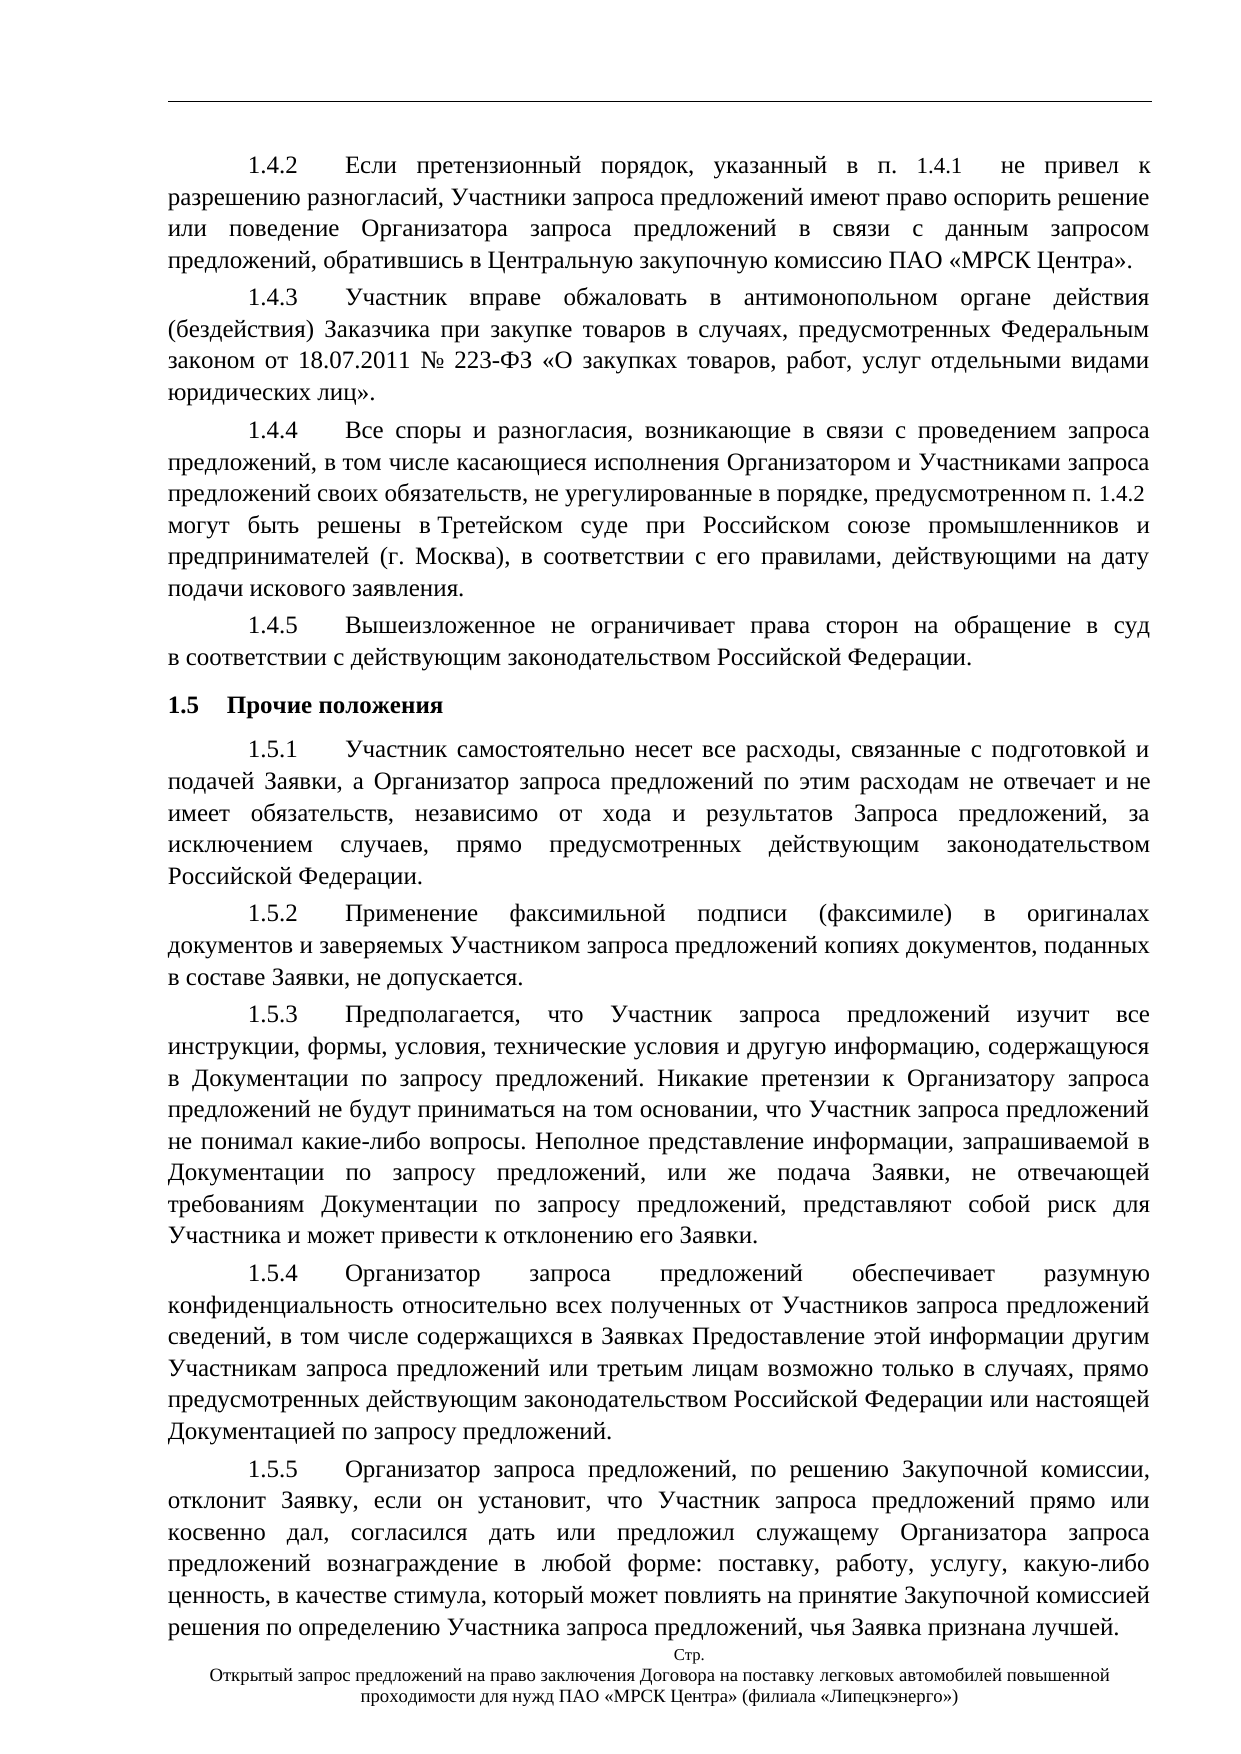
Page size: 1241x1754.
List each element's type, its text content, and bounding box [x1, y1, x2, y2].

list Участник вправе обжаловать в антимонопольном органе действия (бездействия) Заказчика при закупке товаров в случаях, предусмотренных Федеральным законом от 18.07.2011 № 223-ФЗ «О закупках товаров, работ, услуг отдельными видами юридических лиц». [168, 282, 1150, 406]
list Участник самостоятельно несет все расходы, связанные с подготовкой и подачей Заявки, а Организатор запроса предложений по этим расходам не отвечает и не имеет обязательств, независимо от хода и результатов Запроса предложений, за исключением случаев, прямо предусмотренных действующим законодательством Российской Федерации. [168, 734, 1150, 889]
list Вышеизложенное не ограничивает права сторон на обращение в суд в соответствии с действующим законодательством Российской Федерации. [168, 611, 1150, 671]
list Организатор запроса предложений обеспечивает разумную конфиденциальность относительно всех полученных от Участников запроса предложений сведений, в том числе содержащихся в Заявках Предоставление этой информации другим Участникам запроса предложений или третьим лицам возможно только в случаях, прямо предусмотренных действующим законодательством Российской Федерации или настоящей Документацией по запросу предложений. [168, 1258, 1150, 1445]
list Все споры и разногласия, возникающие в связи с проведением запроса предложений, в том числе касающиеся исполнения Организатором и Участниками запроса предложений своих обязательств, не урегулированные в порядке, предусмотренном п. 1.4.2 могут быть решены в Третейском суде при Российском союзе промышленников и предпринимателей (г. Москва), в соответствии с его правилами, действующими на дату подачи искового заявления. [168, 415, 1150, 602]
list Применение факсимильной подписи (факсимиле) в оригиналах документов и заверяемых Участником запроса предложений копиях документов, поданных в составе Заявки, не допускается. [168, 898, 1150, 990]
list Если претензионный порядок, указанный в п. 1.4.1 не привел к разрешению разногласий, Участники запроса предложений имеют право оспорить решение или поведение Организатора запроса предложений в связи с данным запросом предложений, обратившись в Центральную закупочную комиссию ПАО «МРСК Центра». [168, 150, 1150, 273]
subtitle Прочие положения [168, 690, 1152, 719]
list Предполагается, что Участник запроса предложений изучит все инструкции, формы, условия, технические условия и другую информацию, содержащуюся в Документации по запросу предложений. Никакие претензии к Организатору запроса предложений не будут приниматься на том основании, что Участник запроса предложений не понимал какие-либо вопросы. Неполное представление информации, запрашиваемой в Документации по запросу предложений, или же подача Заявки, не отвечающей требованиям Документации по запросу предложений, представляют собой риск для Участника и может привести к отклонению его Заявки. [168, 999, 1150, 1249]
list Организатор запроса предложений, по решению Закупочной комиссии, отклонит Заявку, если он установит, что Участник запроса предложений прямо или косвенно дал, согласился дать или предложил служащему Организатора запроса предложений вознаграждение в любой форме: поставку, работу, услугу, какую-либо ценность, в качестве стимула, который может повлиять на принятие Закупочной комиссией решения по определению Участника запроса предложений, чья Заявка признана лучшей. [168, 1454, 1150, 1640]
